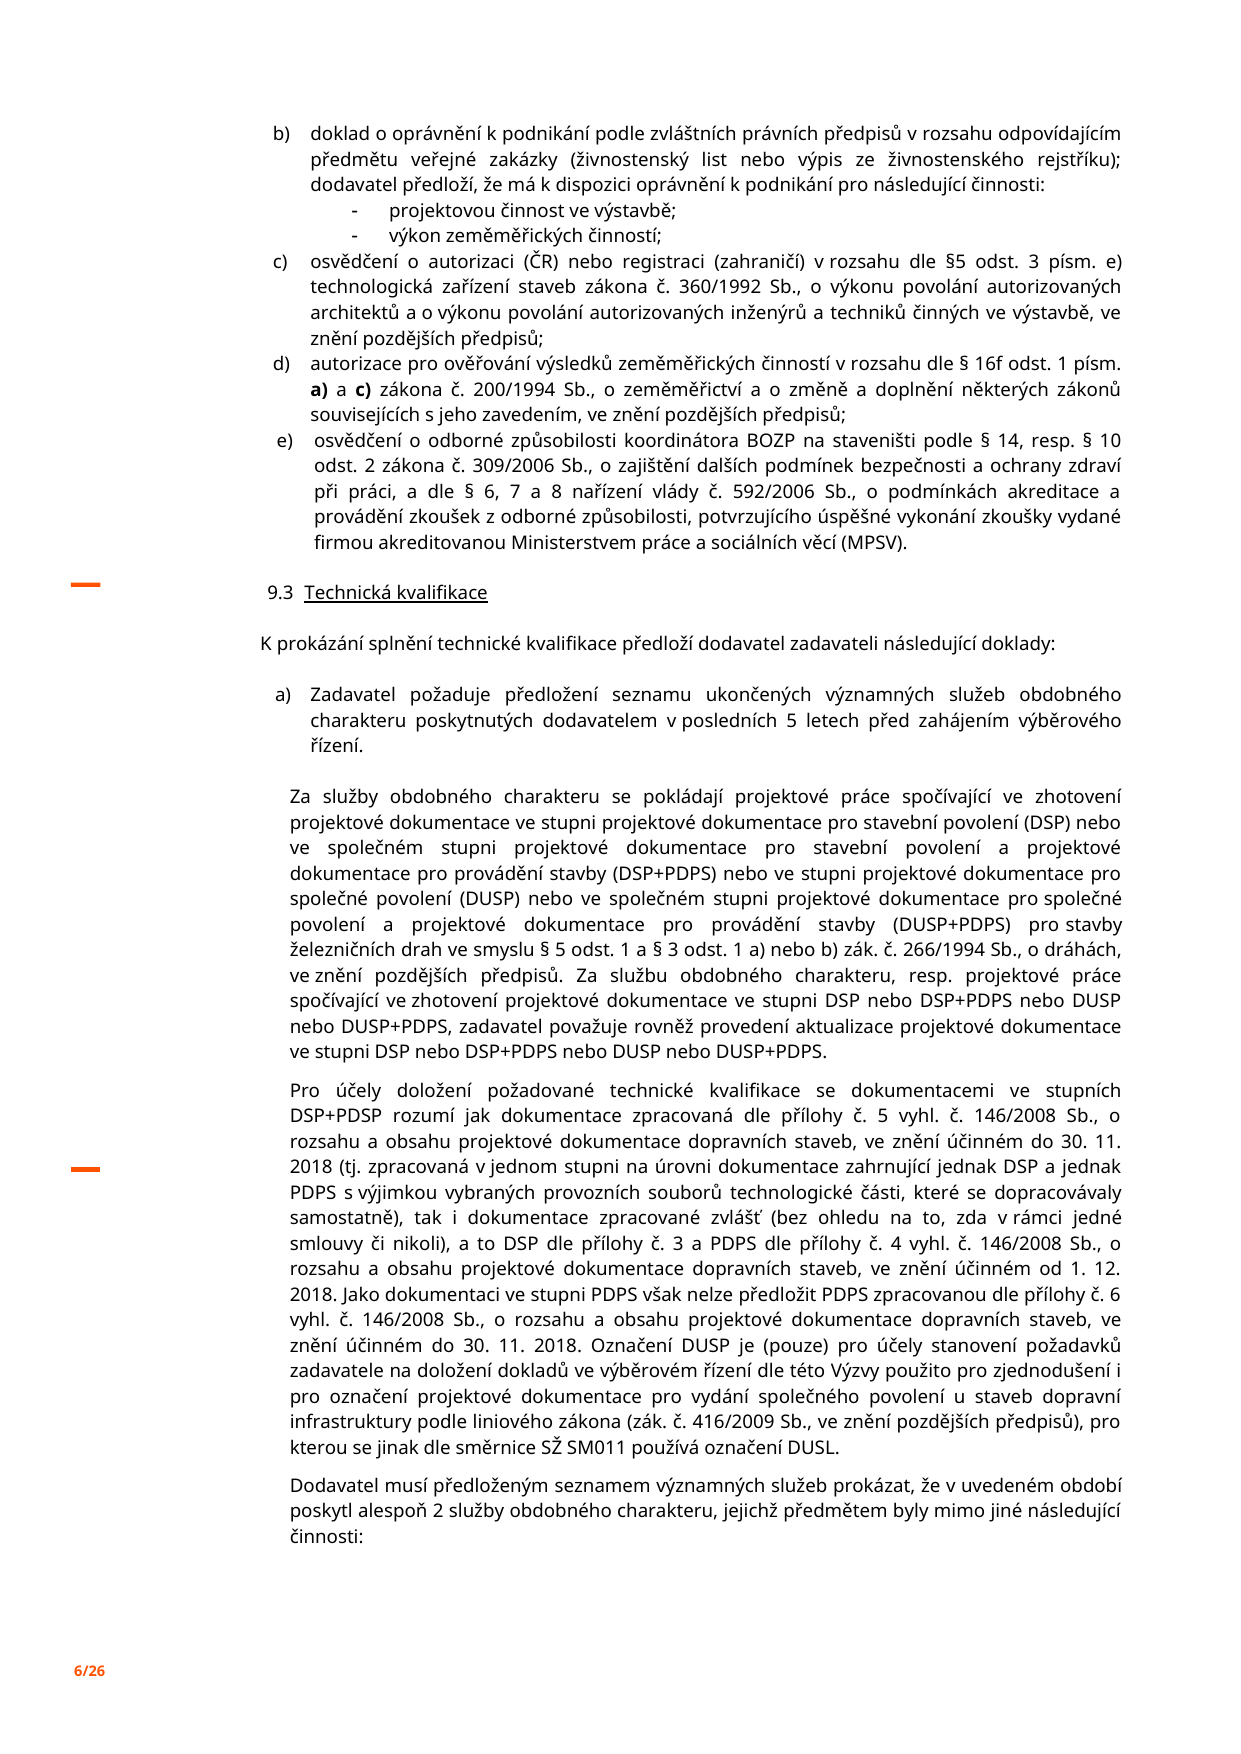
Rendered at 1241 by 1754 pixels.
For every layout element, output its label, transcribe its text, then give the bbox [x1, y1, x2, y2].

list osvědčení o autorizaci (ČR) nebo registraci (zahraničí) v rozsahu dle §5 odst. 3 písm. e) technologická zařízení staveb zákona č. 360/1992 Sb., o výkonu povolání autorizovaných architektů a o výkonu povolání autorizovaných inženýrů a techniků činných ve výstavbě, ve znění pozdějších předpisů; [273, 248, 1122, 350]
list doklad o oprávnění k podnikání podle zvláštních právních předpisů v rozsahu odpovídajícím předmětu veřejné zakázky (živnostenský list nebo výpis ze živnostenského rejstříku); dodavatel předloží, že má k dispozici oprávnění k podnikání pro následující činnosti: [273, 121, 1122, 197]
text Dodavatel musí předloženým seznamem významných služeb prokázat, že v uvedeném období poskytl alespoň 2 služby obdobného charakteru, jejichž předmětem byly mimo jiné následující činnosti: [289, 1472, 1122, 1549]
list autorizace pro ověřování výsledků zeměměřických činností v rozsahu dle § 16f odst. 1 písm. a) a c) zákona č. 200/1994 Sb., o zeměměřictví a o změně a doplnění některých zákonů souvisejících s jeho zavedením, ve znění pozdějších předpisů; [273, 350, 1122, 427]
text Pro účely doložení požadované technické kvalifikace se dokumentacemi ve stupních DSP+PDSP rozumí jak dokumentace zpracovaná dle přílohy č. 5 vyhl. č. 146/2008 Sb., o rozsahu a obsahu projektové dokumentace dopravních staveb, ve znění účinném do 30. 11. 2018 (tj. zpracovaná v jednom stupni na úrovni dokumentace zahrnující jednak DSP a jednak PDPS s výjimkou vybraných provozních souborů technologické části, které se dopracovávaly samostatně), tak i dokumentace zpracované zvlášť (bez ohledu na to, zda v rámci jedné smlouvy či nikoli), a to DSP dle přílohy č. 3 a PDPS dle přílohy č. 4 vyhl. č. 146/2008 Sb., o rozsahu a obsahu projektové dokumentace dopravních staveb, ve znění účinném od 1. 12. 2018. Jako dokumentaci ve stupni PDPS však nelze předložit PDPS zpracovanou dle přílohy č. 6 vyhl. č. 146/2008 Sb., o rozsahu a obsahu projektové dokumentace dopravních staveb, ve znění účinném do 30. 11. 2018. Označení DUSP je (pouze) pro účely stanovení požadavků zadavatele na doložení dokladů ve výběrovém řízení dle této Výzvy použito pro zjednodušení i pro označení projektové dokumentace pro vydání společného povolení u staveb dopravní infrastruktury podle liniového zákona (zák. č. 416/2009 Sb., ve znění pozdějších předpisů), pro kterou se jinak dle směrnice SŽ SM011 používá označení DUSL. [289, 1077, 1122, 1460]
list výkon zeměměřických činností; [351, 223, 1122, 248]
list projektovou činnost ve výstavbě; [351, 197, 1122, 223]
text Za služby obdobného charakteru se pokládají projektové práce spočívající ve zhotovení projektové dokumentace ve stupni projektové dokumentace pro stavební povolení (DSP) nebo ve společném stupni projektové dokumentace pro stavební povolení a projektové dokumentace pro provádění stavby (DSP+PDPS) nebo ve stupni projektové dokumentace pro společné povolení (DUSP) nebo ve společném stupni projektové dokumentace pro společné povolení a projektové dokumentace pro provádění stavby (DUSP+PDPS) pro stavby železničních drah ve smyslu § 5 odst. 1 a § 3 odst. 1 a) nebo b) zák. č. 266/1994 Sb., o dráhách, ve znění pozdějších předpisů. Za službu obdobného charakteru, resp. projektové práce spočívající ve zhotovení projektové dokumentace ve stupni DSP nebo DSP+PDPS nebo DUSP nebo DUSP+PDPS, zadavatel považuje rovněž provedení aktualizace projektové dokumentace ve stupni DSP nebo DSP+PDPS nebo DUSP nebo DUSP+PDPS. [289, 784, 1122, 1064]
list Technická kvalifikace [267, 579, 1122, 605]
list osvědčení o odborné způsobilosti koordinátora BOZP na staveništi podle § 14, resp. § 10 odst. 2 zákona č. 309/2006 Sb., o zajištění dalších podmínek bezpečnosti a ochrany zdraví při práci, a dle § 6, 7 a 8 nařízení vlády č. 592/2006 Sb., o podmínkách akreditace a provádění zkoušek z odborné způsobilosti, potvrzujícího úspěšné vykonání zkoušky vydané firmou akreditovanou Ministerstvem práce a sociálních věcí (MPSV). [276, 427, 1122, 554]
text K prokázání splnění technické kvalifikace předloží dodavatel zadavateli následující doklady: [260, 631, 1122, 656]
list Zadavatel požaduje předložení seznamu ukončených významných služeb obdobného charakteru poskytnutých dodavatelem v posledních 5 letech před zahájením výběrového řízení. [275, 682, 1122, 758]
